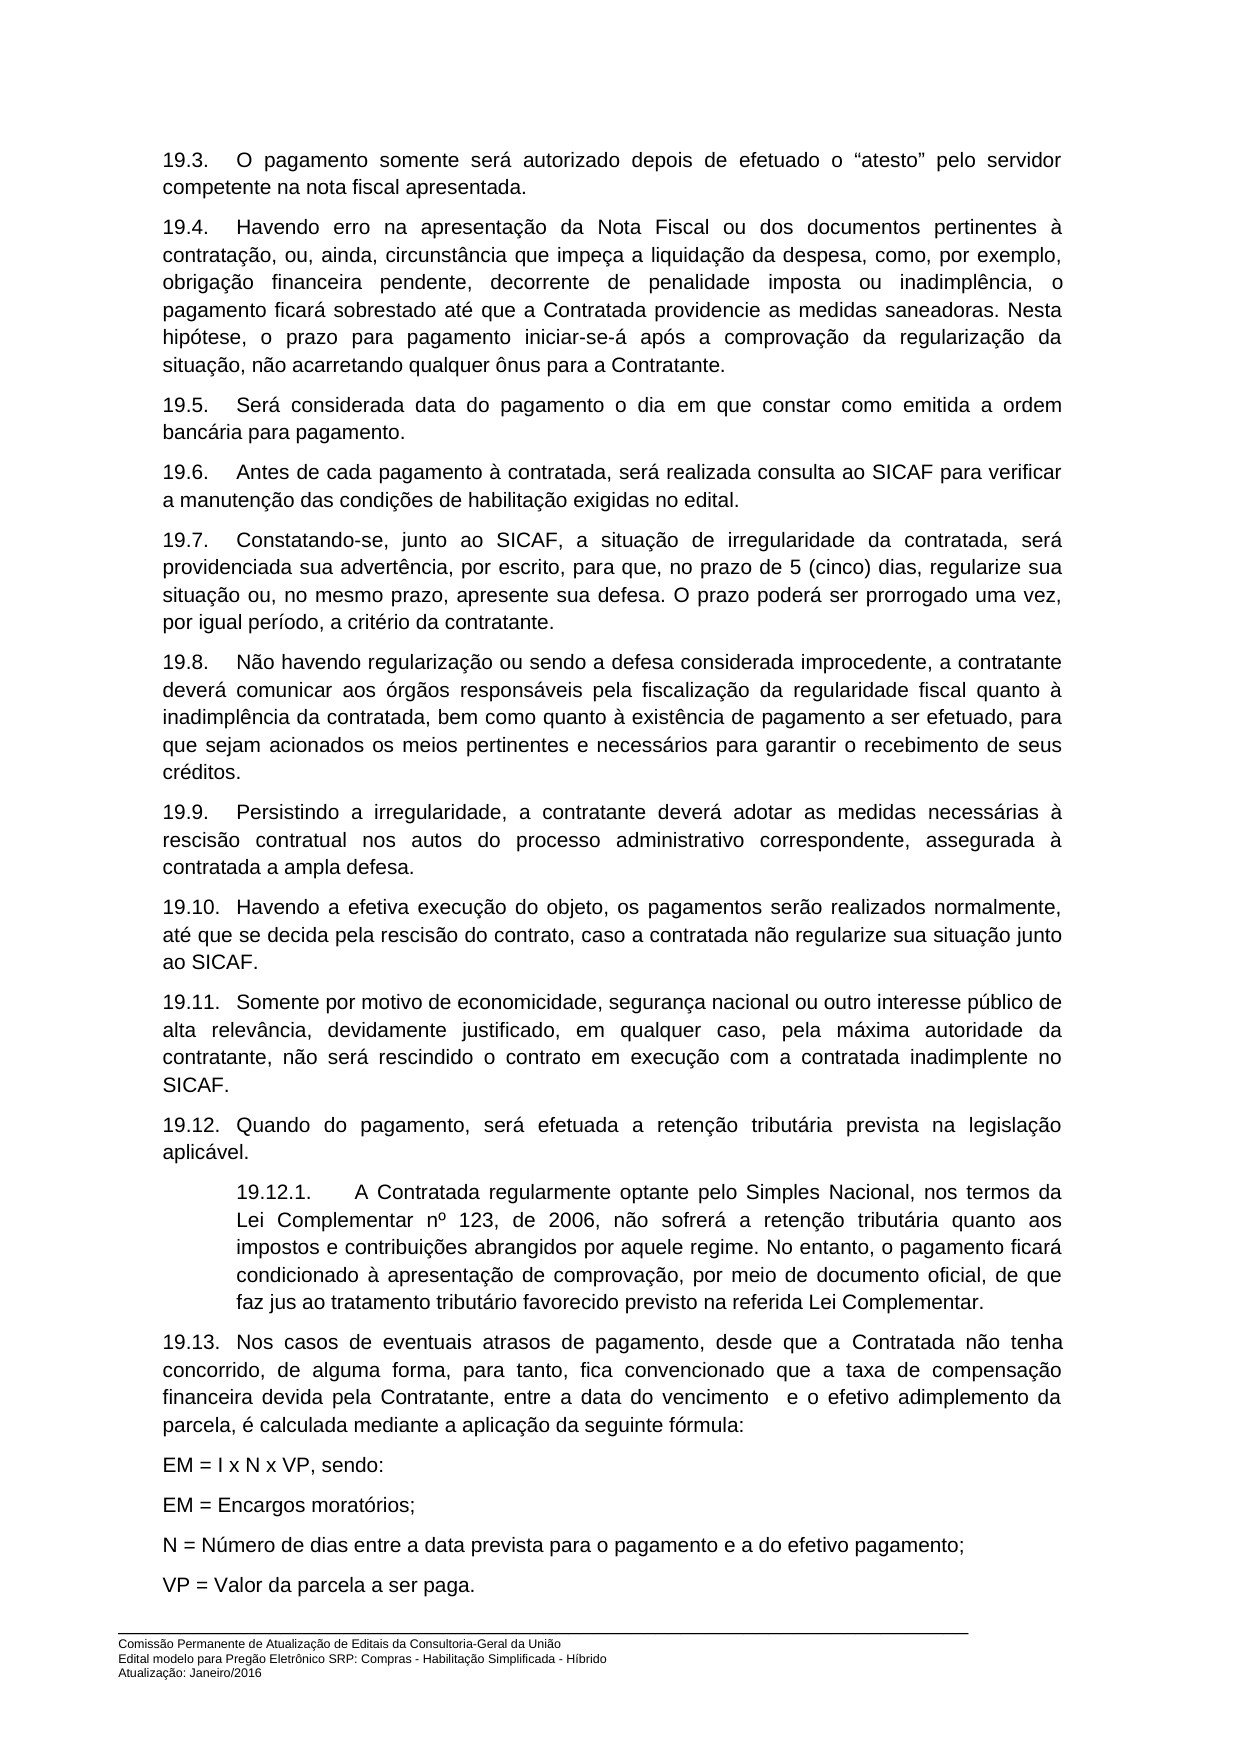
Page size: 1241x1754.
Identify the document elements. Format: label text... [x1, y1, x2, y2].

list Havendo erro na apresentação da Nota Fiscal ou dos documentos pertinentes à contratação, ou, ainda, circunstância que impeça a liquidação da despesa, como, por exemplo, obrigação financeira pendente, decorrente de penalidade imposta ou inadimplência, o pagamento ficará sobrestado até que a Contratada providencie as medidas saneadoras. Nesta hipótese, o prazo para pagamento iniciar-se-á após a comprovação da regularização da situação, não acarretando qualquer ônus para a Contratante. [162, 215, 1063, 377]
text EM = Encargos moratórios; [162, 1493, 1063, 1517]
list Constatando-se, junto ao SICAF, a situação de irregularidade da contratada, será providenciada sua advertência, por escrito, para que, no prazo de 5 (cinco) dias, regularize sua situação ou, no mesmo prazo, apresente sua defesa. O prazo poderá ser prorrogado uma vez, por igual período, a critério da contratante. [162, 528, 1063, 634]
text VP = Valor da parcela a ser paga. [162, 1573, 1063, 1597]
list Será considerada data do pagamento o dia em que constar como emitida a ordem bancária para pagamento. [162, 393, 1063, 444]
text EM = I x N x VP, sendo: [162, 1453, 1063, 1477]
list O pagamento somente será autorizado depois de efetuado o “atesto” pelo servidor competente na nota fiscal apresentada. [162, 148, 1063, 199]
list Somente por motivo de economicidade, segurança nacional ou outro interesse público de alta relevância, devidamente justificado, em qualquer caso, pela máxima autoridade da contratante, não será rescindido o contrato em execução com a contratada inadimplente no SICAF. [162, 990, 1063, 1097]
text N = Número de dias entre a data prevista para o pagamento e a do efetivo pagamento; [162, 1533, 1063, 1557]
list Nos casos de eventuais atrasos de pagamento, desde que a Contratada não tenha concorrido, de alguma forma, para tanto, fica convencionado que a taxa de compensação financeira devida pela Contratante, entre a data do vencimento e o efetivo adimplemento da parcela, é calculada mediante a aplicação da seguinte fórmula: [162, 1330, 1063, 1437]
list Não havendo regularização ou sendo a defesa considerada improcedente, a contratante deverá comunicar aos órgãos responsáveis pela fiscalização da regularidade fiscal quanto à inadimplência da contratada, bem como quanto à existência de pagamento a ser efetuado, para que sejam acionados os meios pertinentes e necessários para garantir o recebimento de seus créditos. [162, 650, 1063, 784]
list Quando do pagamento, será efetuada a retenção tributária prevista na legislação aplicável. [162, 1113, 1063, 1164]
list Antes de cada pagamento à contratada, será realizada consulta ao SICAF para verificar a manutenção das condições de habilitação exigidas no edital. [162, 460, 1063, 512]
list Persistindo a irregularidade, a contratante deverá adotar as medidas necessárias à rescisão contratual nos autos do processo administrativo correspondente, assegurada à contratada a ampla defesa. [162, 800, 1063, 879]
list A Contratada regularmente optante pelo Simples Nacional, nos termos da Lei Complementar nº 123, de 2006, não sofrerá a retenção tributária quanto aos impostos e contribuições abrangidos por aquele regime. No entanto, o pagamento ficará condicionado à apresentação de comprovação, por meio de documento oficial, de que faz jus ao tratamento tributário favorecido previsto na referida Lei Complementar. [236, 1180, 1063, 1314]
list Havendo a efetiva execução do objeto, os pagamentos serão realizados normalmente, até que se decida pela rescisão do contrato, caso a contratada não regularize sua situação junto ao SICAF. [162, 895, 1063, 974]
